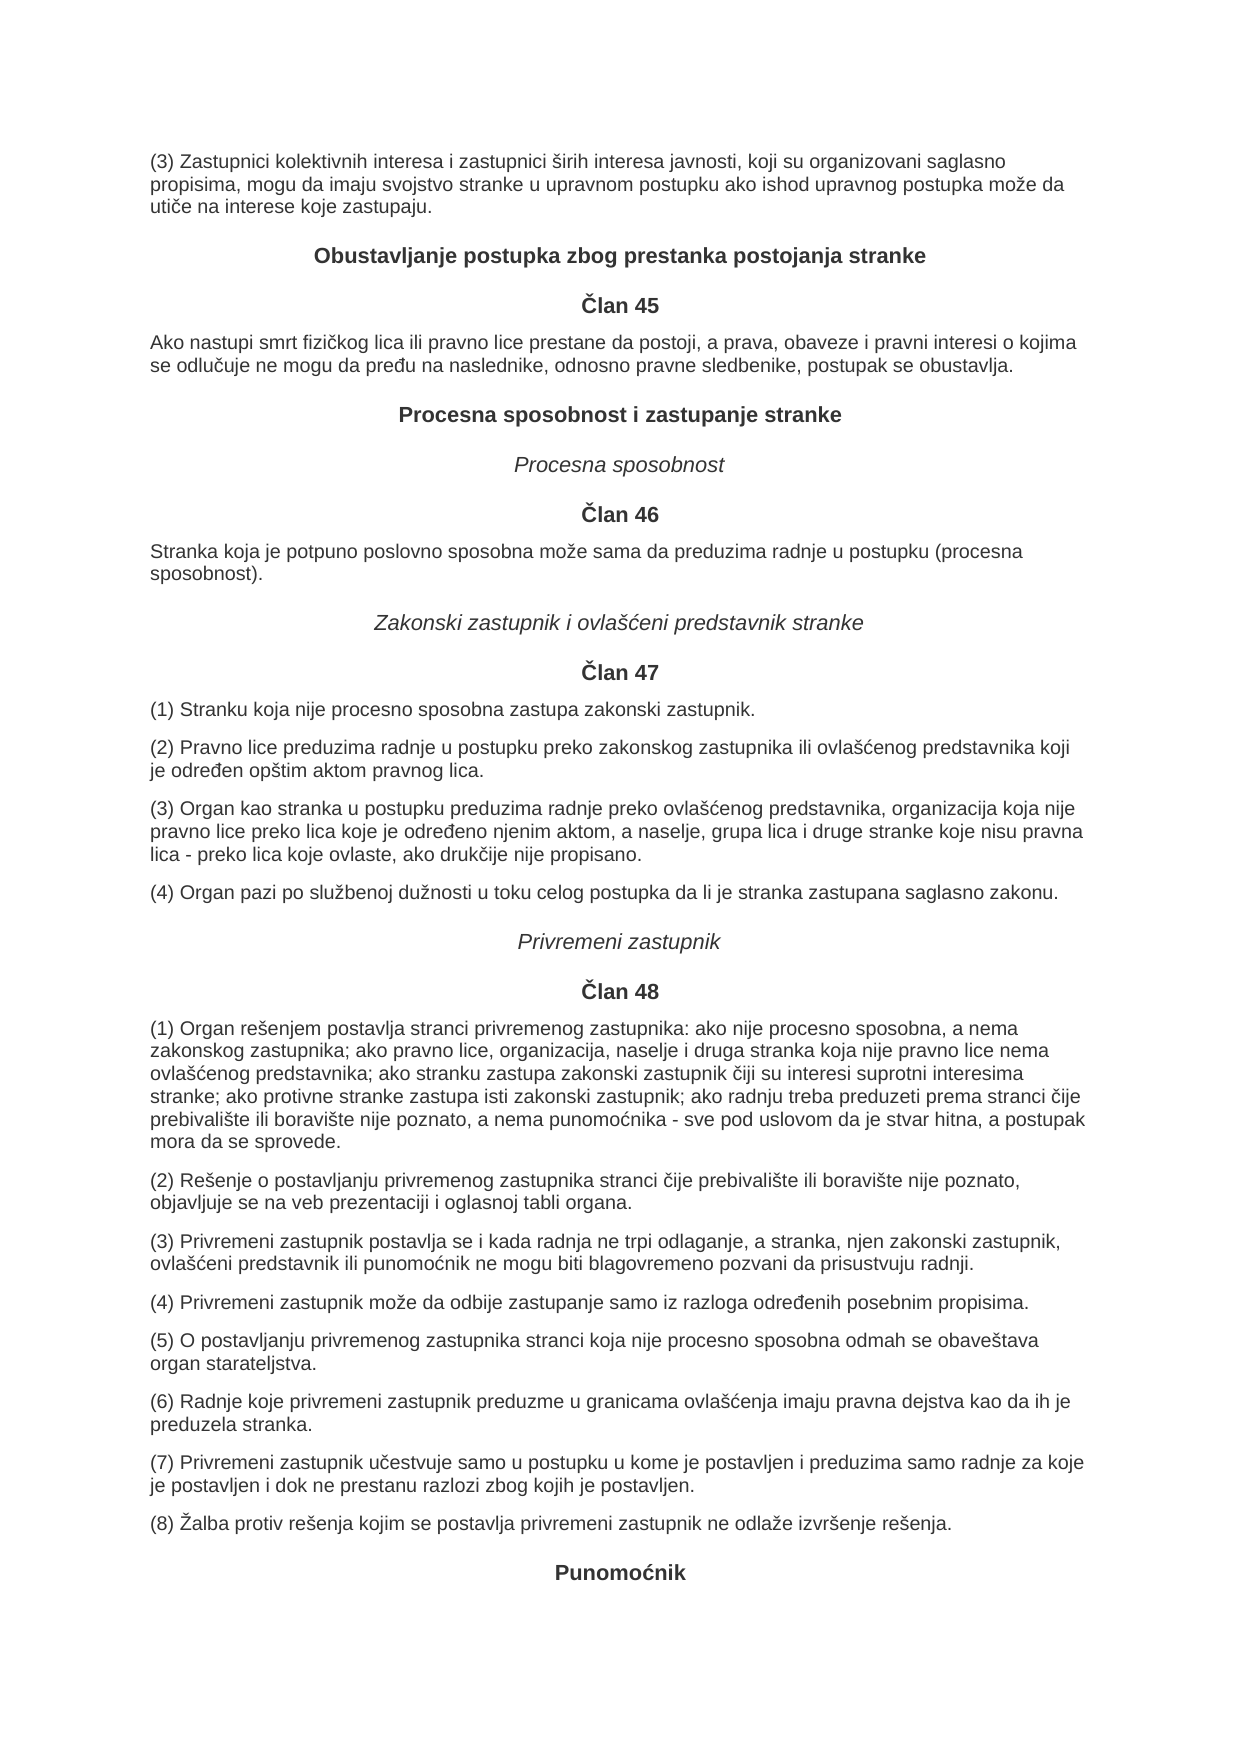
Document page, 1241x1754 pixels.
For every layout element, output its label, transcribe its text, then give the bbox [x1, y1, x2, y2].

text (8) Žalba protiv rešenja kojim se postavlja privremeni zastupnik ne odlaže izvršenje rešenja. [150, 1512, 1090, 1535]
text Stranka koja je potpuno poslovno sposobna može sama da preduzima radnje u postupku (procesna sposobnost). [150, 539, 1090, 585]
text Procesna sposobnost i zastupanje stranke [150, 401, 1090, 427]
text Procesna sposobnost [150, 452, 1090, 477]
text Obustavljanje postupka zbog prestanka postojanja stranke [150, 243, 1090, 268]
text (1) Stranku koja nije procesno sposobna zastupa zakonski zastupnik. [150, 698, 1090, 721]
text Član 46 [150, 502, 1090, 527]
text (5) O postavljanju privremenog zastupnika stranci koja nije procesno sposobna odmah se obaveštava organ starateljstva. [150, 1329, 1090, 1374]
text (4) Privremeni zastupnik može da odbije zastupanje samo iz razloga određenih posebnim propisima. [150, 1291, 1090, 1313]
text (2) Rešenje o postavljanju privremenog zastupnika stranci čije prebivalište ili boravište nije poznato, objavljuje se na veb prezentaciji i oglasnoj tabli organa. [150, 1168, 1090, 1214]
text Punomoćnik [150, 1560, 1090, 1585]
text (7) Privremeni zastupnik učestvuje samo u postupku u kome je postavljen i preduzima samo radnje za koje je postavljen i dok ne prestanu razlozi zbog kojih je postavljen. [150, 1451, 1090, 1496]
text (2) Pravno lice preduzima radnje u postupku preko zakonskog zastupnika ili ovlašćenog predstavnika koji je određen opštim aktom pravnog lica. [150, 736, 1090, 782]
text Član 45 [150, 293, 1090, 318]
text Član 48 [150, 979, 1090, 1004]
text (3) Organ kao stranka u postupku preduzima radnje preko ovlašćenog predstavnika, organizacija koja nije pravno lice preko lica koje je određeno njenim aktom, a naselje, grupa lica i druge stranke koje nisu pravna lica - preko lica koje ovlaste, ako drukčije nije propisano. [150, 797, 1090, 865]
text (3) Zastupnici kolektivnih interesa i zastupnici širih interesa javnosti, koji su organizovani saglasno propisima, mogu da imaju svojstvo stranke u upravnom postupku ako ishod upravnog postupka može da utiče na interese koje zastupaju. [150, 150, 1090, 218]
text (4) Organ pazi po službenoj dužnosti u toku celog postupka da li je stranka zastupana saglasno zakonu. [150, 881, 1090, 904]
text (1) Organ rešenjem postavlja stranci privremenog zastupnika: ako nije procesno sposobna, a nema zakonskog zastupnika; ako pravno lice, organizacija, naselje i druga stranka koja nije pravno lice nema ovlašćenog predstavnika; ako stranku zastupa zakonski zastupnik čiji su interesi suprotni interesima stranke; ako protivne stranke zastupa isti zakonski zastupnik; ako radnju treba preduzeti prema stranci čije prebivalište ili boravište nije poznato, a nema punomoćnika - sve pod uslovom da je stvar hitna, a postupak mora da se sprovede. [150, 1017, 1090, 1153]
text Ako nastupi smrt fizičkog lica ili pravno lice prestane da postoji, a prava, obaveze i pravni interesi o kojima se odlučuje ne mogu da pređu na naslednike, odnosno pravne sledbenike, postupak se obustavlja. [150, 331, 1090, 376]
text Zakonski zastupnik i ovlašćeni predstavnik stranke [150, 610, 1090, 635]
text (3) Privremeni zastupnik postavlja se i kada radnja ne trpi odlaganje, a stranka, njen zakonski zastupnik, ovlašćeni predstavnik ili punomoćnik ne mogu biti blagovremeno pozvani da prisustvuju radnji. [150, 1229, 1090, 1275]
text Privremeni zastupnik [150, 929, 1090, 954]
text (6) Radnje koje privremeni zastupnik preduzme u granicama ovlašćenja imaju pravna dejstva kao da ih je preduzela stranka. [150, 1390, 1090, 1435]
text Član 47 [150, 660, 1090, 685]
